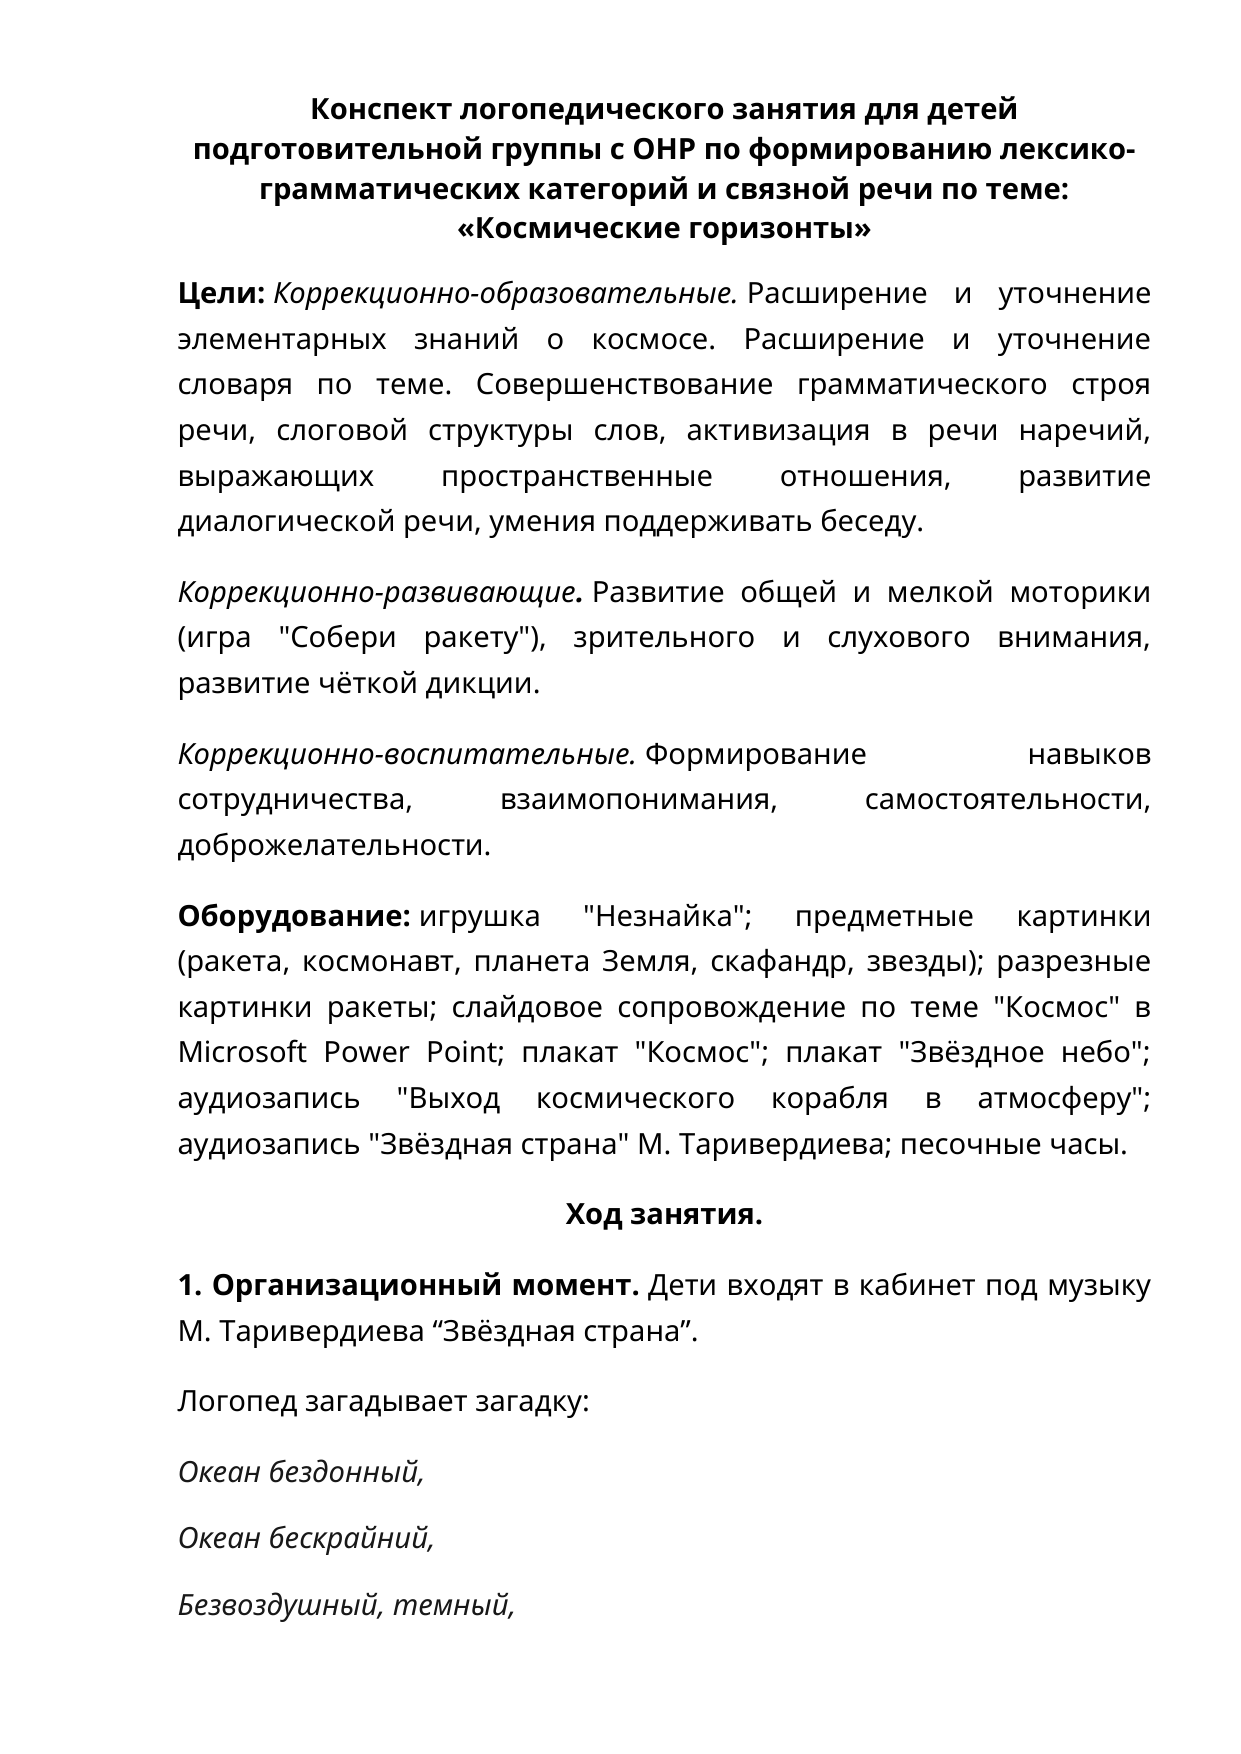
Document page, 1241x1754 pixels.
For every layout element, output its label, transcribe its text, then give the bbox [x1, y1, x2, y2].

text Цели: Коррекционно-образовательные. Расширение и уточнение элементарных знаний о космосе. Расширение и уточнение словаря по теме. Совершенствование грамматического строя речи, слоговой структуры слов, активизация в речи наречий, выражающих пространственные отношения, развитие диалогической речи, умения поддерживать беседу. [177, 272, 1152, 540]
text Оборудование: игрушка "Незнайка"; предметные картинки (ракета, космонавт, планета Земля, скафандр, звезды); разрезные картинки ракеты; слайдовое сопровождение по теме "Космос" в Microsoft Power Point; плакат "Космос"; плакат "Звёздное небо"; аудиозапись "Выход космического корабля в атмосферу"; аудиозапись "Звёздная страна" М. Таривердиева; песочные часы. [177, 895, 1152, 1163]
text Коррекционно-развивающие. Развитие общей и мелкой моторики (игра "Собери ракету"), зрительного и слухового внимания, развитие чёткой дикции. [177, 571, 1152, 702]
text Логопед загадывает загадку: [177, 1381, 1152, 1420]
text Ход занятия. [177, 1194, 1152, 1233]
text Коррекционно-воспитательные. Формирование навыков сотрудничества, взаимопонимания, самостоятельности, доброжелательности. [177, 733, 1152, 864]
text Океан бескрайний, [177, 1518, 1152, 1557]
text Океан бездонный, [177, 1451, 1152, 1491]
text 1. Организационный момент. Дети входят в кабинет под музыку М. Таривердиева “Звёздная страна”. [177, 1264, 1152, 1349]
text Конспект логопедического занятия для детей подготовительной группы с ОНР по формированию лексико-грамматических категорий и связной речи по теме: «Космические горизонты» [177, 89, 1152, 247]
text Безвоздушный, темный, [177, 1584, 1152, 1624]
